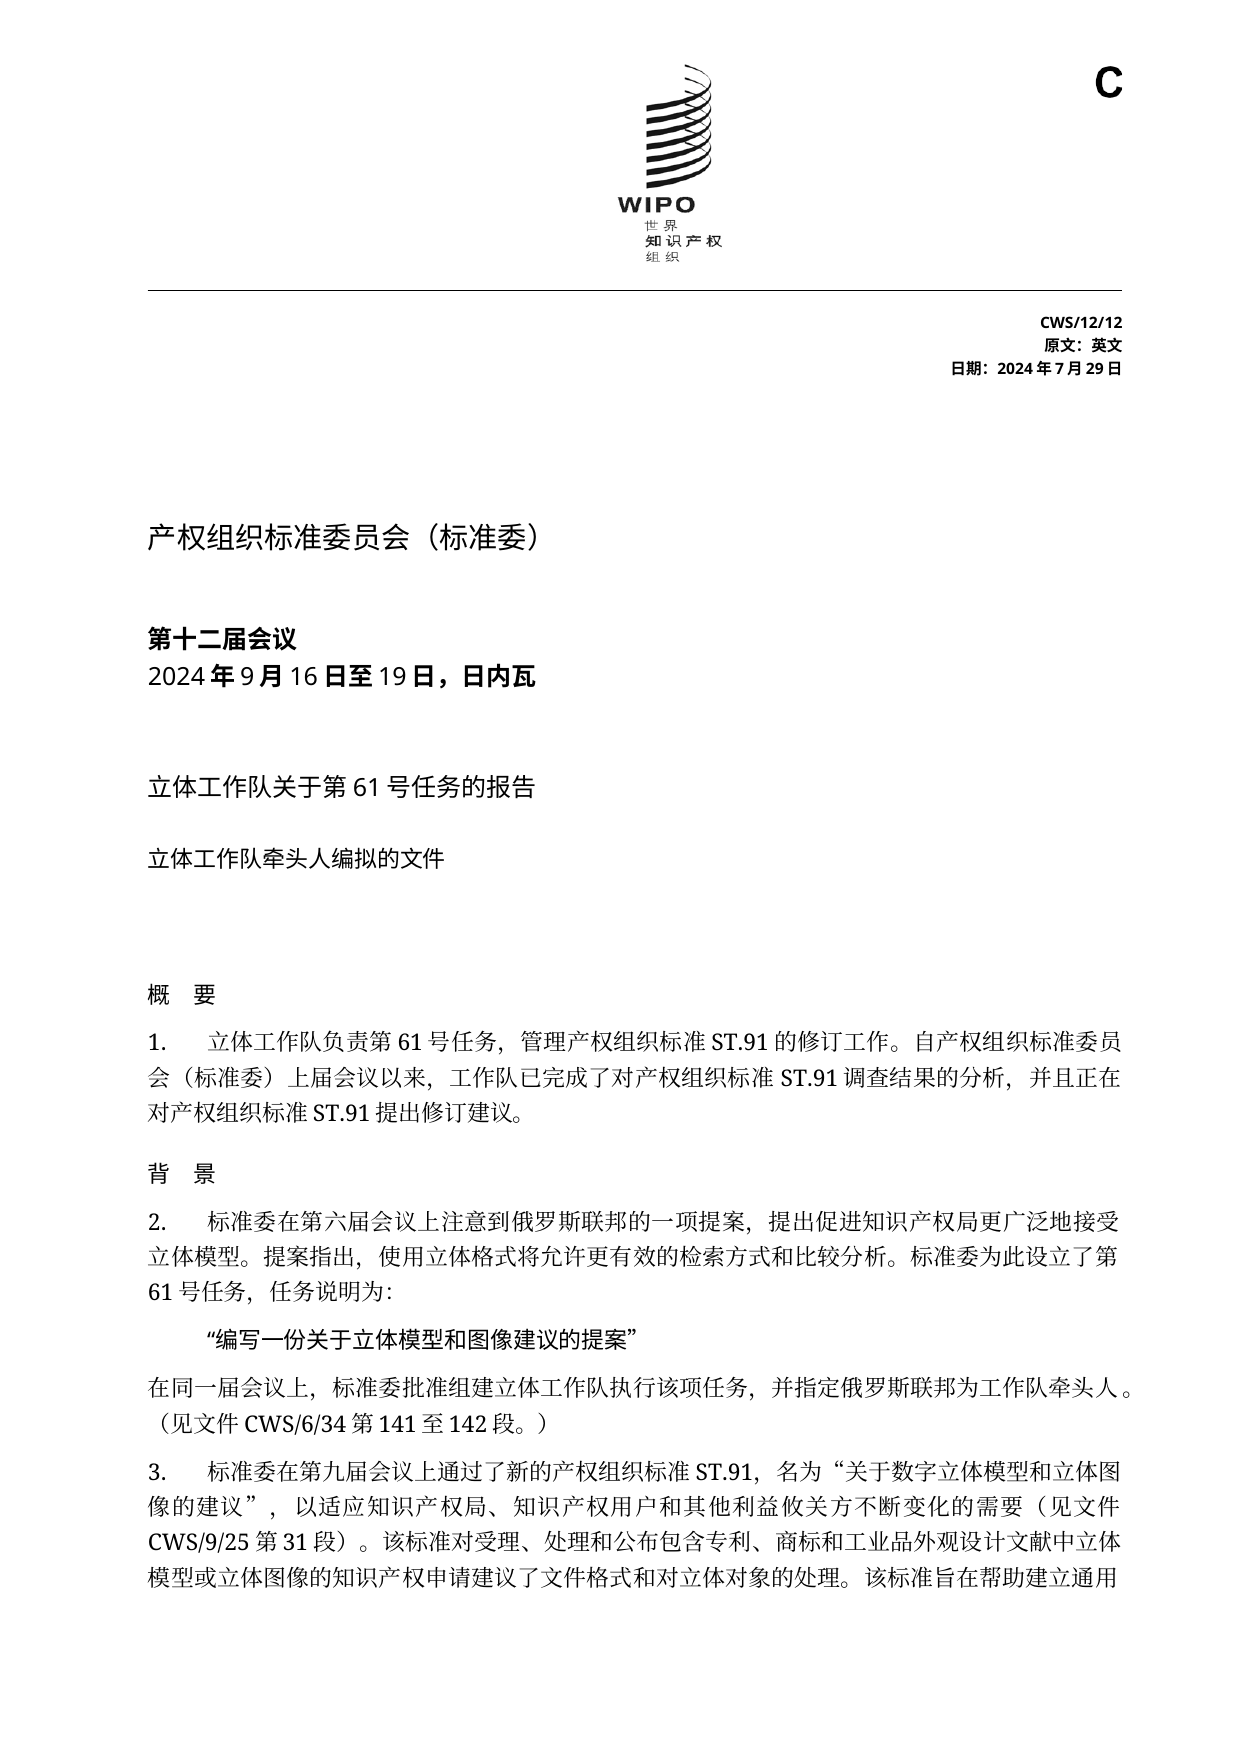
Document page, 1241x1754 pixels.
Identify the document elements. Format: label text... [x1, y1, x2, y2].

text “编写一份关于立体模型和图像建议的提案” [207, 1320, 1122, 1356]
text 背 景 [148, 1153, 1122, 1189]
text . 立体工作队负责第61号任务，管理产权组织标准ST.91的修订工作。自产权组织标准委员会（标准委）上届会议以来，工作队已完成了对产权组织标准ST.91调查结果的分析，并且正在对产权组织标准ST.91提出修订建议。 [148, 1022, 1122, 1128]
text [148, 1451, 1122, 1593]
text 原文：英文 [148, 333, 1122, 356]
text 日期：2024年7月29日 [148, 356, 1122, 379]
text 立体工作队关于第61号任务的报告 [148, 767, 1122, 803]
text 在同一届会议上，标准委批准组建立体工作队执行该项任务，并指定俄罗斯联邦为工作队牵头人。（见文件CWS/6/34第141至142段。） [148, 1368, 1122, 1439]
text 产权组织标准委员会（标准委） [148, 515, 1122, 557]
picture [613, 59, 1123, 278]
text 第十二届会议 2024年9月16日至19日，日内瓦 [148, 620, 1122, 692]
text cWS/12/12 [148, 291, 1122, 333]
text 立体工作队牵头人编拟的文件 [148, 841, 1122, 874]
text 概 要 [148, 974, 1122, 1010]
text . 标准委在第六届会议上注意到俄罗斯联邦的一项提案，提出促进知识产权局更广泛地接受立体模型。提案指出，使用立体格式将允许更有效的检索方式和比较分析。标准委为此设立了第61号任务，任务说明为： [148, 1201, 1122, 1308]
